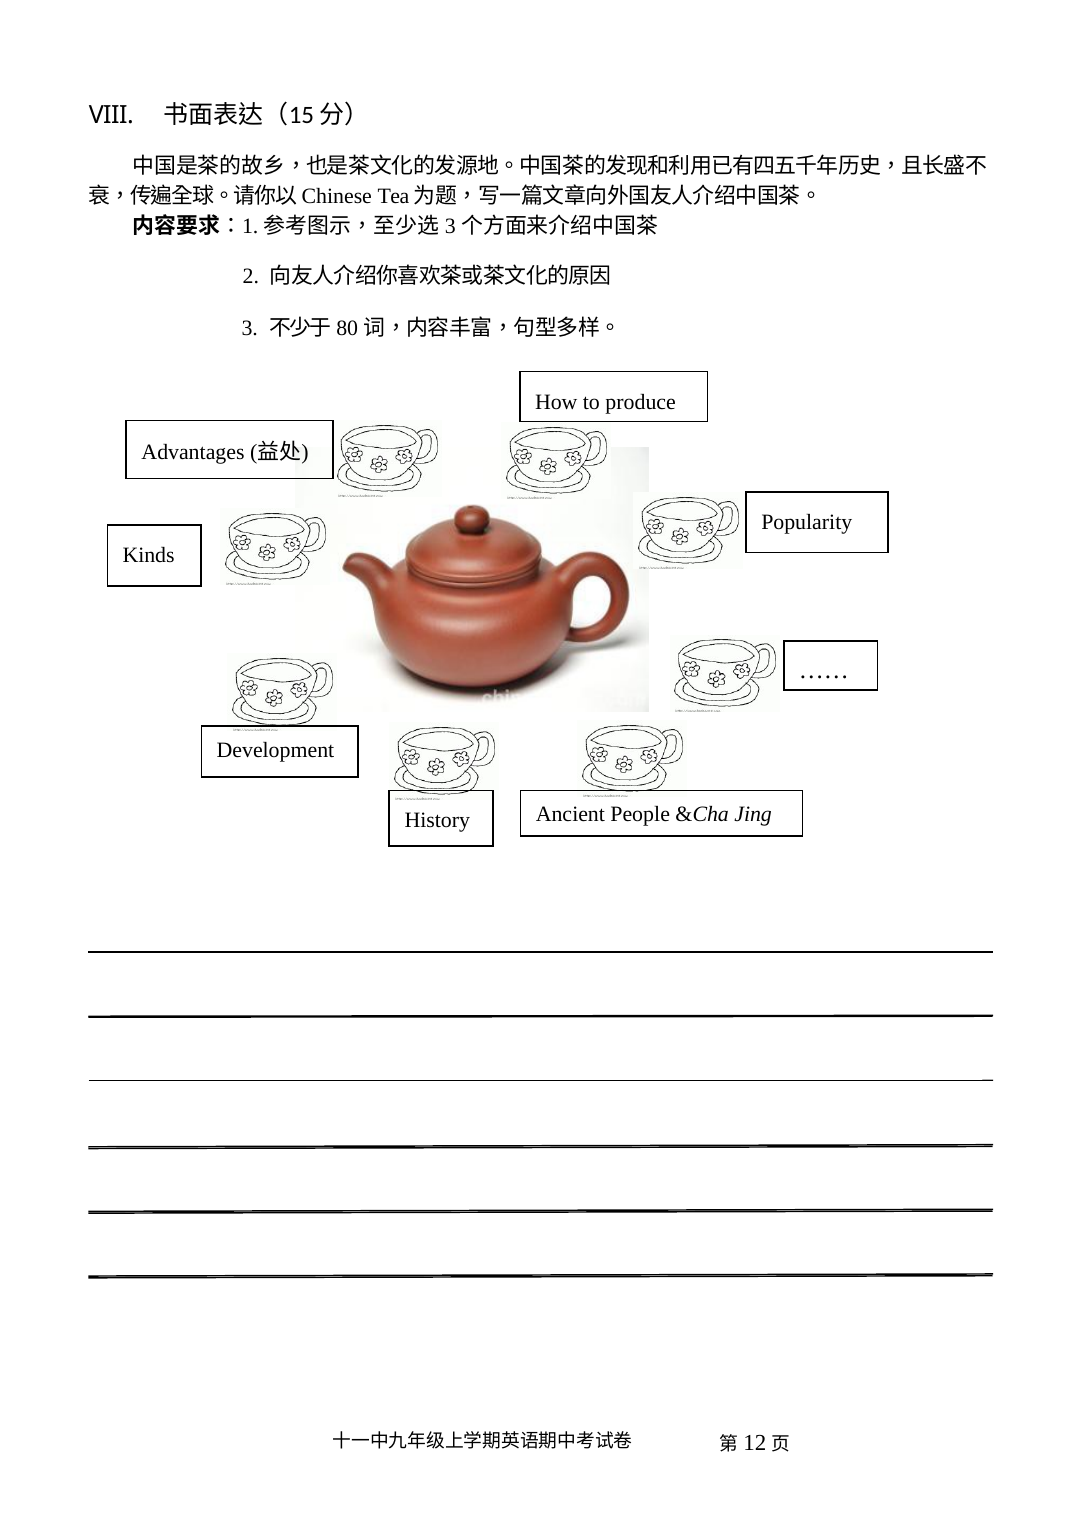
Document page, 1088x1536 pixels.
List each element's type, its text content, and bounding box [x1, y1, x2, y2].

text 内容要求：1. 参考图示，至少选 3 个方面来介绍中国茶 [132, 210, 1021, 240]
picture [220, 420, 743, 725]
picture [670, 635, 780, 712]
subtitle 书面表达（15 分） [88, 97, 1021, 131]
picture [390, 791, 492, 800]
picture [577, 720, 687, 790]
picture [389, 722, 499, 800]
picture [295, 447, 332, 478]
list 向友人介绍你喜欢茶或茶文化的原因 [242, 260, 1021, 290]
text 中国是茶的故乡，也是茶文化的发源地。中国茶的发现和利用已有四五千年历史，且长盛不衰，传遍全球。请你以 Chinese Tea 为题，写一篇文章向外国友人介绍中国茶。 [88, 150, 999, 209]
picture [227, 727, 337, 731]
list 不少于 80 词，内容丰富，句型多样。 [241, 312, 1021, 342]
picture [577, 791, 687, 797]
text _ [88, 1057, 1021, 1084]
